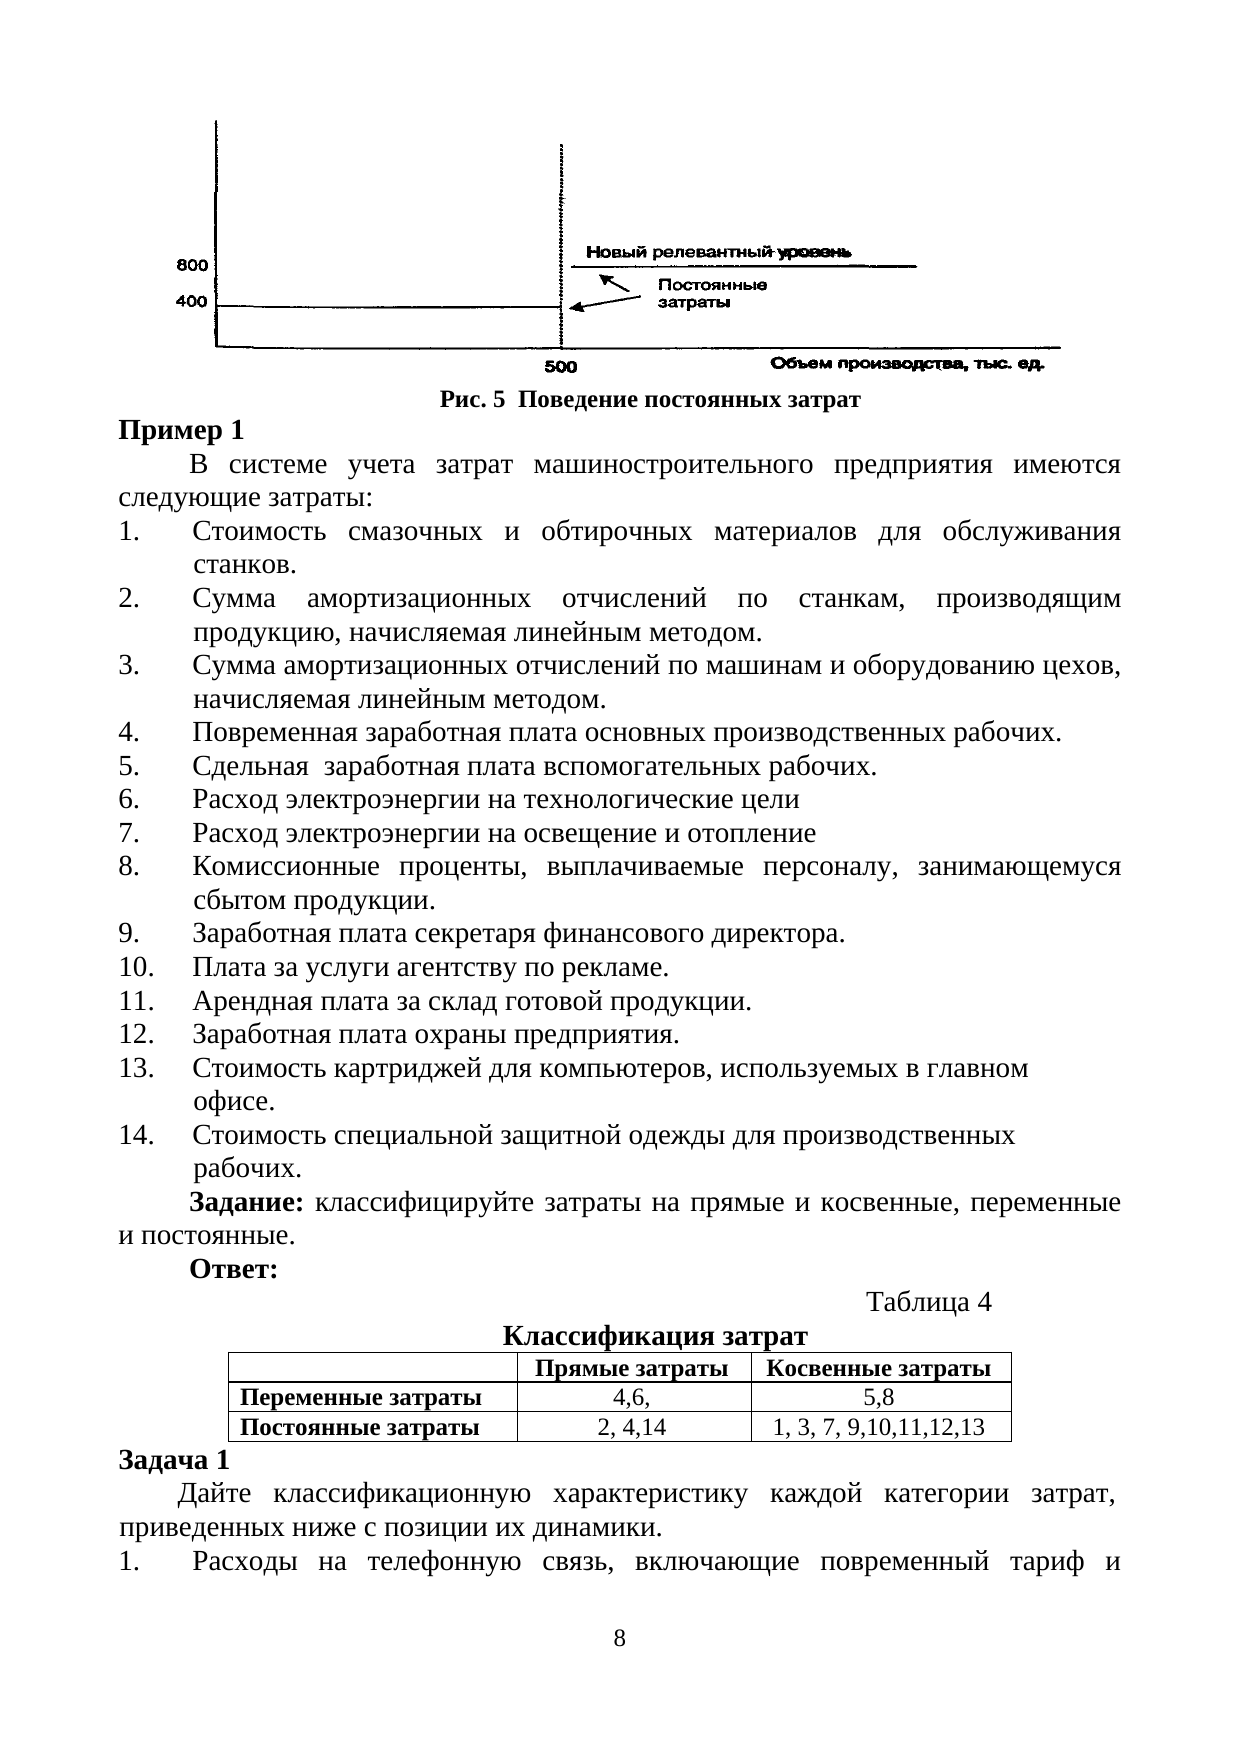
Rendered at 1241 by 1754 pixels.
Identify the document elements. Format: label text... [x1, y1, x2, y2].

list Заработная плата секретаря финансового директора. [118, 916, 1122, 949]
list Плата за услуги агентству по рекламе. [118, 949, 1122, 983]
list офисе. [193, 1083, 1122, 1117]
list Сумма амортизационных отчислений по машинам и оборудованию цехов, начисляемая линейным методом. [118, 647, 1122, 714]
text Рис. 5 Поведение постоянных затрат [119, 384, 1119, 412]
text Пример 1 [118, 412, 1122, 446]
text Классификация затрат [118, 1318, 1122, 1352]
list Расход электроэнергии на технологические цели [118, 781, 1122, 815]
list Заработная плата охраны предприятия. [118, 1016, 1122, 1050]
table_cell Постоянные затраты [229, 1412, 517, 1441]
list Стоимость картриджей для компьютеров, используемых в главном [118, 1050, 1122, 1083]
table_cell 4,6, [518, 1383, 751, 1411]
table_cell 1, 3, 7, 9,10,11,12,13 [752, 1412, 1011, 1441]
list Стоимость специальной защитной одежды для производственных [118, 1117, 1122, 1150]
list Стоимость смазочных и обтирочных материалов для обслуживания станков. [118, 513, 1122, 580]
table_cell Переменные затраты [229, 1383, 517, 1411]
text Задание: классифицируйте затраты на прямые и косвенные, переменные и постоянные. [118, 1184, 1122, 1251]
text В системе учета затрат машиностроительного предприятия имеются следующие затраты: [118, 446, 1122, 513]
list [118, 1543, 1122, 1576]
text Задача 1 [118, 1442, 1116, 1476]
text Таблица 4 [118, 1284, 1122, 1318]
table_header [229, 1353, 517, 1381]
table_header Прямые затраты [518, 1353, 751, 1381]
text Дайте классификационную характеристику каждой категории затрат, приведенных ниже с позиции их динамики. [119, 1476, 1116, 1543]
text Ответ: [118, 1251, 1122, 1284]
list Комиссионные проценты, выплачиваемые персоналу, занимающемуся сбытом продукции. [118, 848, 1122, 916]
list Повременная заработная плата основных производственных рабочих. [118, 714, 1122, 748]
table_cell 2, 4,14 [518, 1412, 751, 1441]
list Сумма амортизационных отчислений по станкам, производящим продукцию, начисляемая линейным методом. [118, 580, 1122, 647]
list рабочих. [193, 1150, 1122, 1184]
list Расход электроэнергии на освещение и отопление [118, 815, 1122, 848]
list Арендная плата за склад готовой продукции. [118, 983, 1122, 1016]
table_header Косвенные затраты [752, 1353, 1011, 1381]
list Сдельная заработная плата вспомогательных рабочих. [118, 748, 1122, 781]
picture [143, 118, 1094, 384]
table_cell 5,8 [752, 1383, 1011, 1411]
